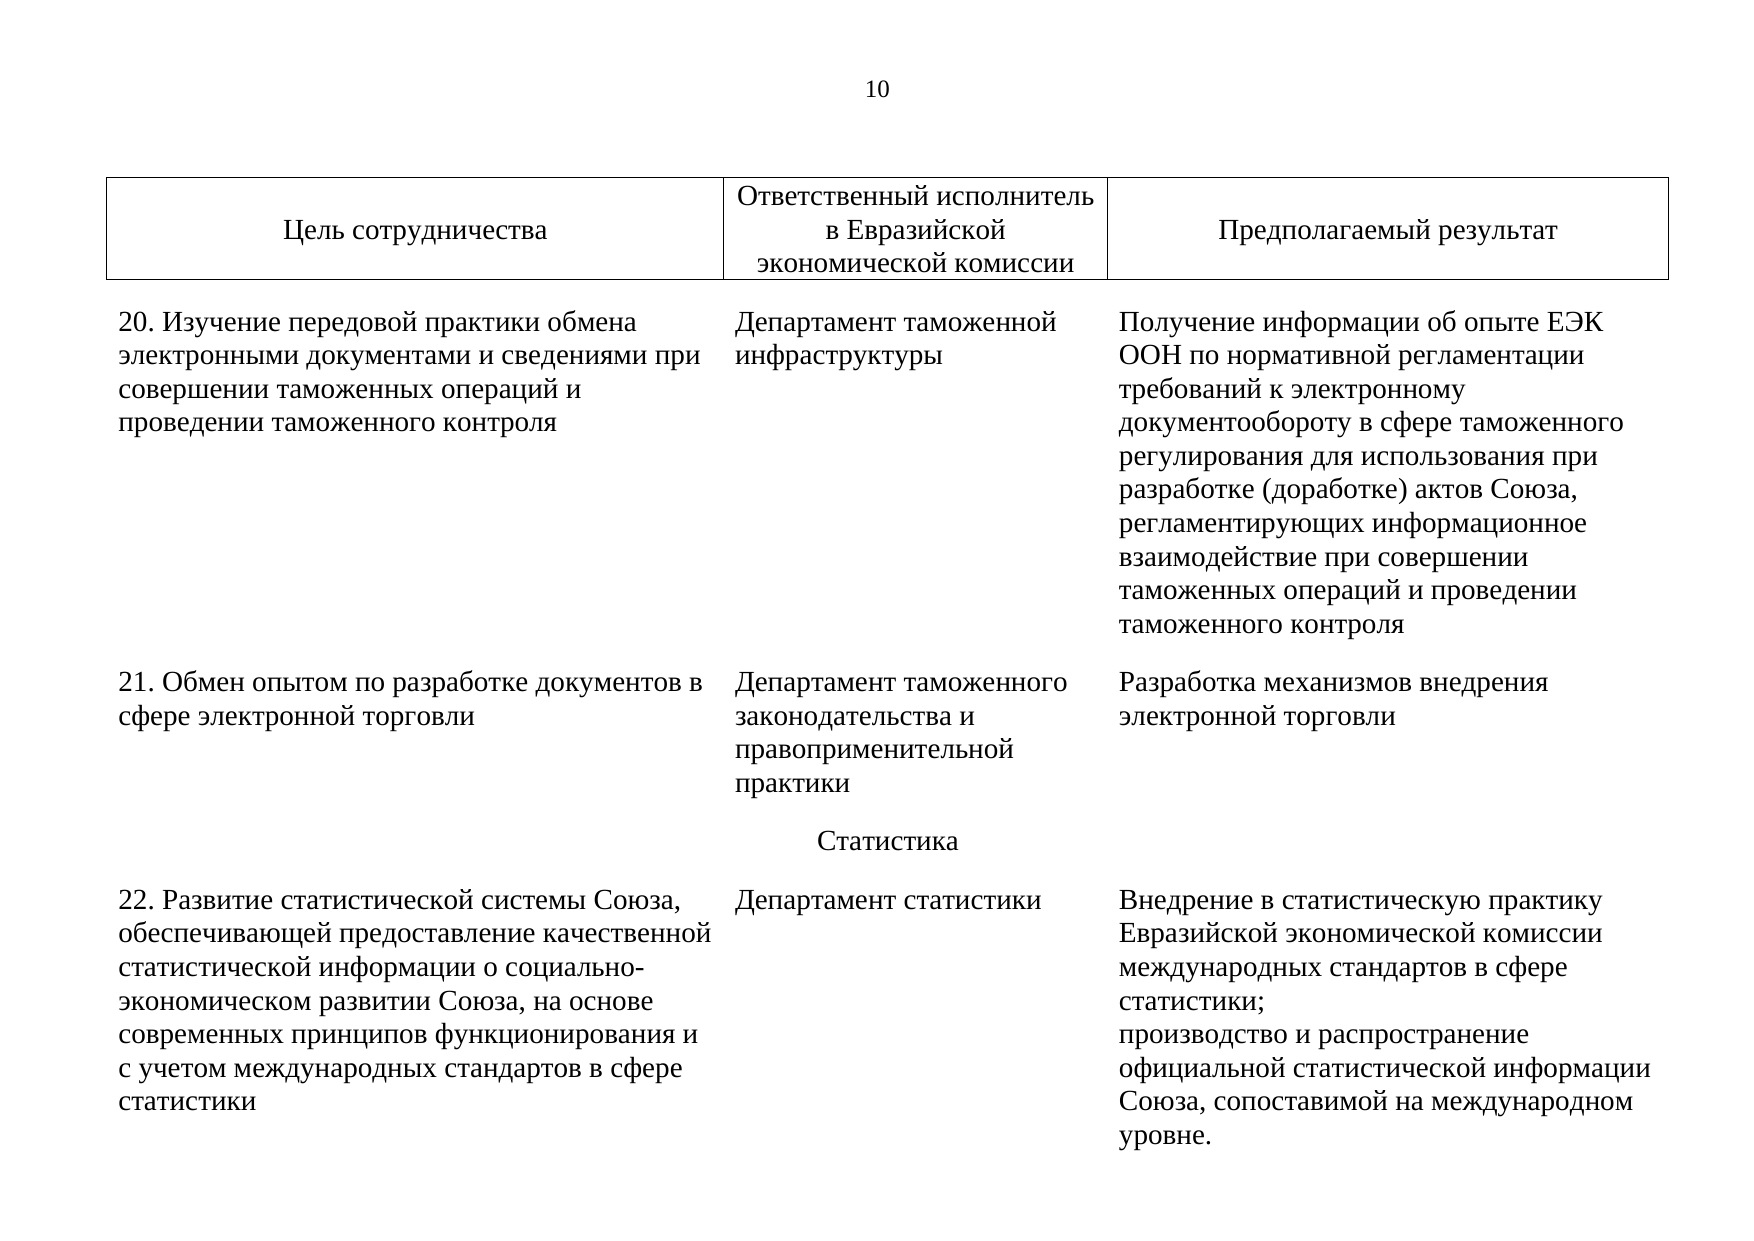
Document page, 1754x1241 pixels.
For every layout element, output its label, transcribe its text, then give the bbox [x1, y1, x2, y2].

table_header Цель сотрудничества [107, 178, 723, 279]
table_cell 20. Изучение передовой практики обмена электронными документами и сведениями при совершении таможенных операций и проведении таможенного контроля [107, 280, 723, 639]
table_cell Статистика [107, 799, 1668, 857]
table_cell Департамент таможенной инфраструктуры [724, 280, 1107, 639]
table_cell Внедрение в статистическую практику Евразийской экономической комиссии международных стандартов в сфере статистики; производство и распространение официальной статистической информации Союза, сопоставимой на международном уровне. [1108, 857, 1668, 1150]
table_cell 21. Обмен опытом по разработке документов в сфере электронной торговли [107, 639, 723, 798]
table_cell Разработка механизмов внедрения электронной торговли [1108, 639, 1668, 798]
table_cell 22. Развитие статистической системы Союза, обеспечивающей предоставление качественной статистической информации о социально-экономическом развитии Союза, на основе современных принципов функционирования и с учетом международных стандартов в сфере статистики [107, 857, 723, 1150]
table_cell Департамент таможенного законодательства и правоприменительной практики [724, 639, 1107, 798]
table_cell Департамент статистики [724, 857, 1107, 1150]
table_header Предполагаемый результат [1108, 178, 1668, 279]
table_header Ответственный исполнитель в Евразийской экономической комиссии [724, 178, 1107, 279]
table_cell Получение информации об опыте ЕЭК ООН по нормативной регламентации требований к электронному документообороту в сфере таможенного регулирования для использования при разработке (доработке) актов Союза, регламентирующих информационное взаимодействие при совершении таможенных операций и проведении таможенного контроля [1108, 280, 1668, 639]
